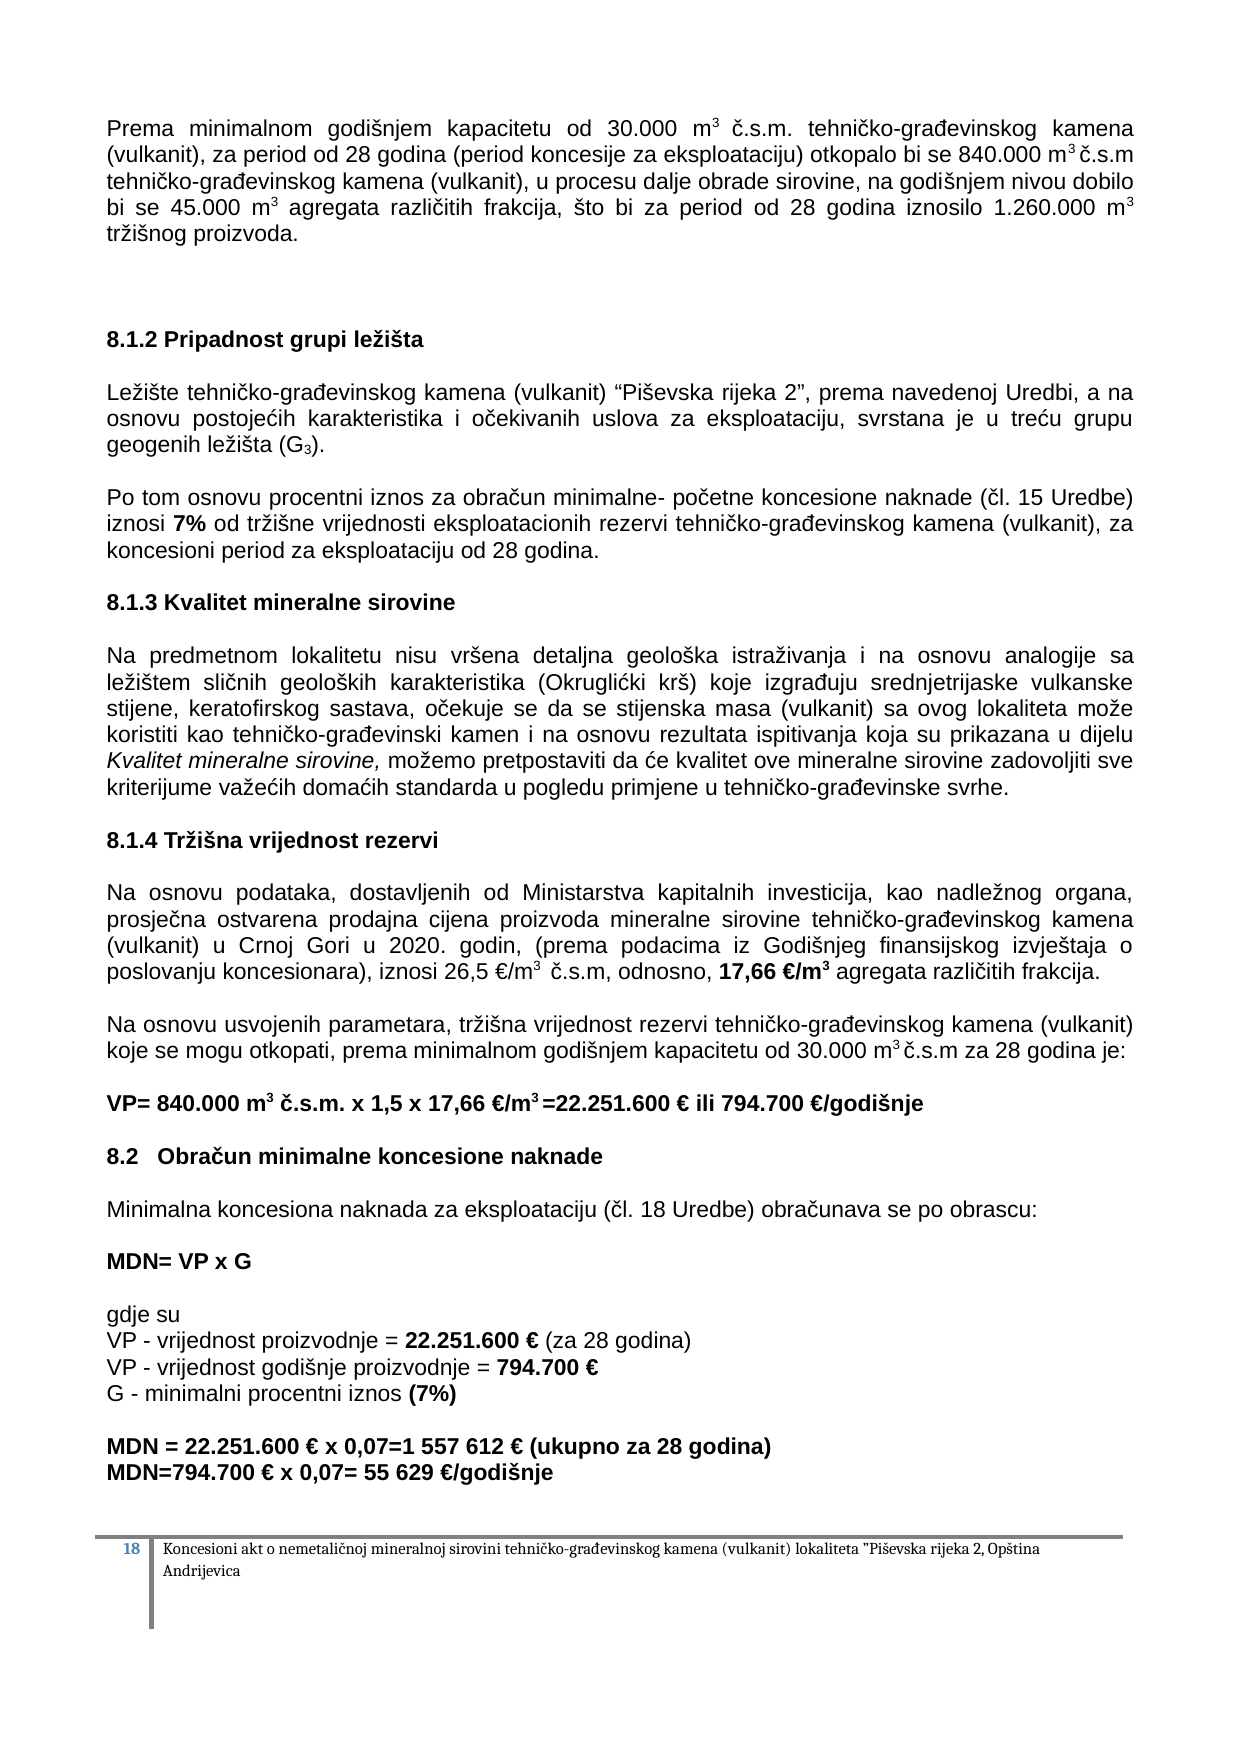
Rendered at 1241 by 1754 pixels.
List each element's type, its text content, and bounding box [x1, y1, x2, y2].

subtitle 8.1.3 Kvalitet mineralne sirovine [106, 589, 1134, 616]
text Prema minimalnom godišnjem kapacitetu od 30.000 m3 č.s.m. tehničko-građevinskog kamena (vulkanit), za period od 28 godina (period koncesije za eksploataciju) otkopalo bi se 840.000 m3 č.s.m tehničko-građevinskog kamena (vulkanit), u procesu dalje obrade sirovine, na godišnjem nivou dobilo bi se 45.000 m3 agregata različitih frakcija, što bi za period od 28 godina iznosilo 1.260.000 m3 tržišnog proizvoda. [106, 115, 1134, 247]
subtitle 8.1.2 Pripadnost grupi ležišta [106, 326, 1134, 352]
text Ležište tehničko-građevinskog kamena (vulkanit) “Piševska rijeka 2”, prema navedenoj Uredbi, a na osnovu postojećih karakteristika i očekivanih uslova za eksploataciju, svrstana je u treću grupu geogenih ležišta (G3). [106, 378, 1134, 458]
text Po tom osnovu procentni iznos za obračun minimalne- početne koncesione naknade (čl. 15 Uredbe) iznosi 7% od tržišne vrijednosti eksploatacionih rezervi tehničko-građevinskog kamena (vulkanit), za koncesioni period za eksploataciju od 28 godina. [106, 484, 1134, 563]
text VP= 840.000 m3 č.s.m. x 1,5 x 17,66 €/m3 =22.251.600 € ili 794.700 €/godišnje [106, 1090, 1134, 1116]
text VP - vrijednost proizvodnje = 22.251.600 € (za 28 godina) [106, 1327, 1134, 1354]
text VP - vrijednost godišnje proizvodnje = 794.700 € [106, 1354, 1134, 1380]
text Minimalna koncesiona naknada za eksploataciju (čl. 18 Uredbe) obračunava se po obrascu: [106, 1196, 1134, 1222]
subtitle 8.1.4 Tržišna vrijednost rezervi [106, 827, 1134, 853]
text gdje su [106, 1301, 1134, 1327]
text Na osnovu usvojenih parametara, tržišna vrijednost rezervi tehničko-građevinskog kamena (vulkanit) koje se mogu otkopati, prema minimalnom godišnjem kapacitetu od 30.000 m3 č.s.m za 28 godina je: [106, 1011, 1134, 1064]
text Na osnovu podataka, dostavljenih od Ministarstva kapitalnih investicija, kao nadležnog organa, prosječna ostvarena prodajna cijena proizvoda mineralne sirovine tehničko-građevinskog kamena (vulkanit) u Crnoj Gori u 2020. godin, (prema podacima iz Godišnjeg finansijskog izvještaja o poslovanju koncesionara), iznosi 26,5 €/m3 č.s.m, odnosno, 17,66 €/m3 agregata različitih frakcija. [106, 879, 1134, 985]
text Na predmetnom lokalitetu nisu vršena detaljna geološka istraživanja i na osnovu analogije sa ležištem sličnih geoloških karakteristika (Okruglićki krš) koje izgrađuju srednjetrijaske vulkanske stijene, keratofirskog sastava, očekuje se da se stijenska masa (vulkanit) sa ovog lokaliteta može koristiti kao tehničko-građevinski kamen i na osnovu rezultata ispitivanja koja su prikazana u dijelu Kvalitet mineralne sirovine, možemo pretpostaviti da će kvalitet ove mineralne sirovine zadovoljiti sve kriterijume važećih domaćih standarda u pogledu primjene u tehničko-građevinske svrhe. [106, 642, 1134, 800]
text MDN = 22.251.600 € x 0,07=1 557 612 € (ukupno za 28 godina) [106, 1433, 1134, 1459]
text MDN= VP x G [106, 1248, 1134, 1274]
subtitle 8.2 Obračun minimalne koncesione naknade [106, 1143, 1134, 1169]
text G - minimalni procentni iznos (7%) [106, 1380, 1134, 1406]
text MDN=794.700 € x 0,07= 55 629 €/godišnje [106, 1459, 1134, 1485]
